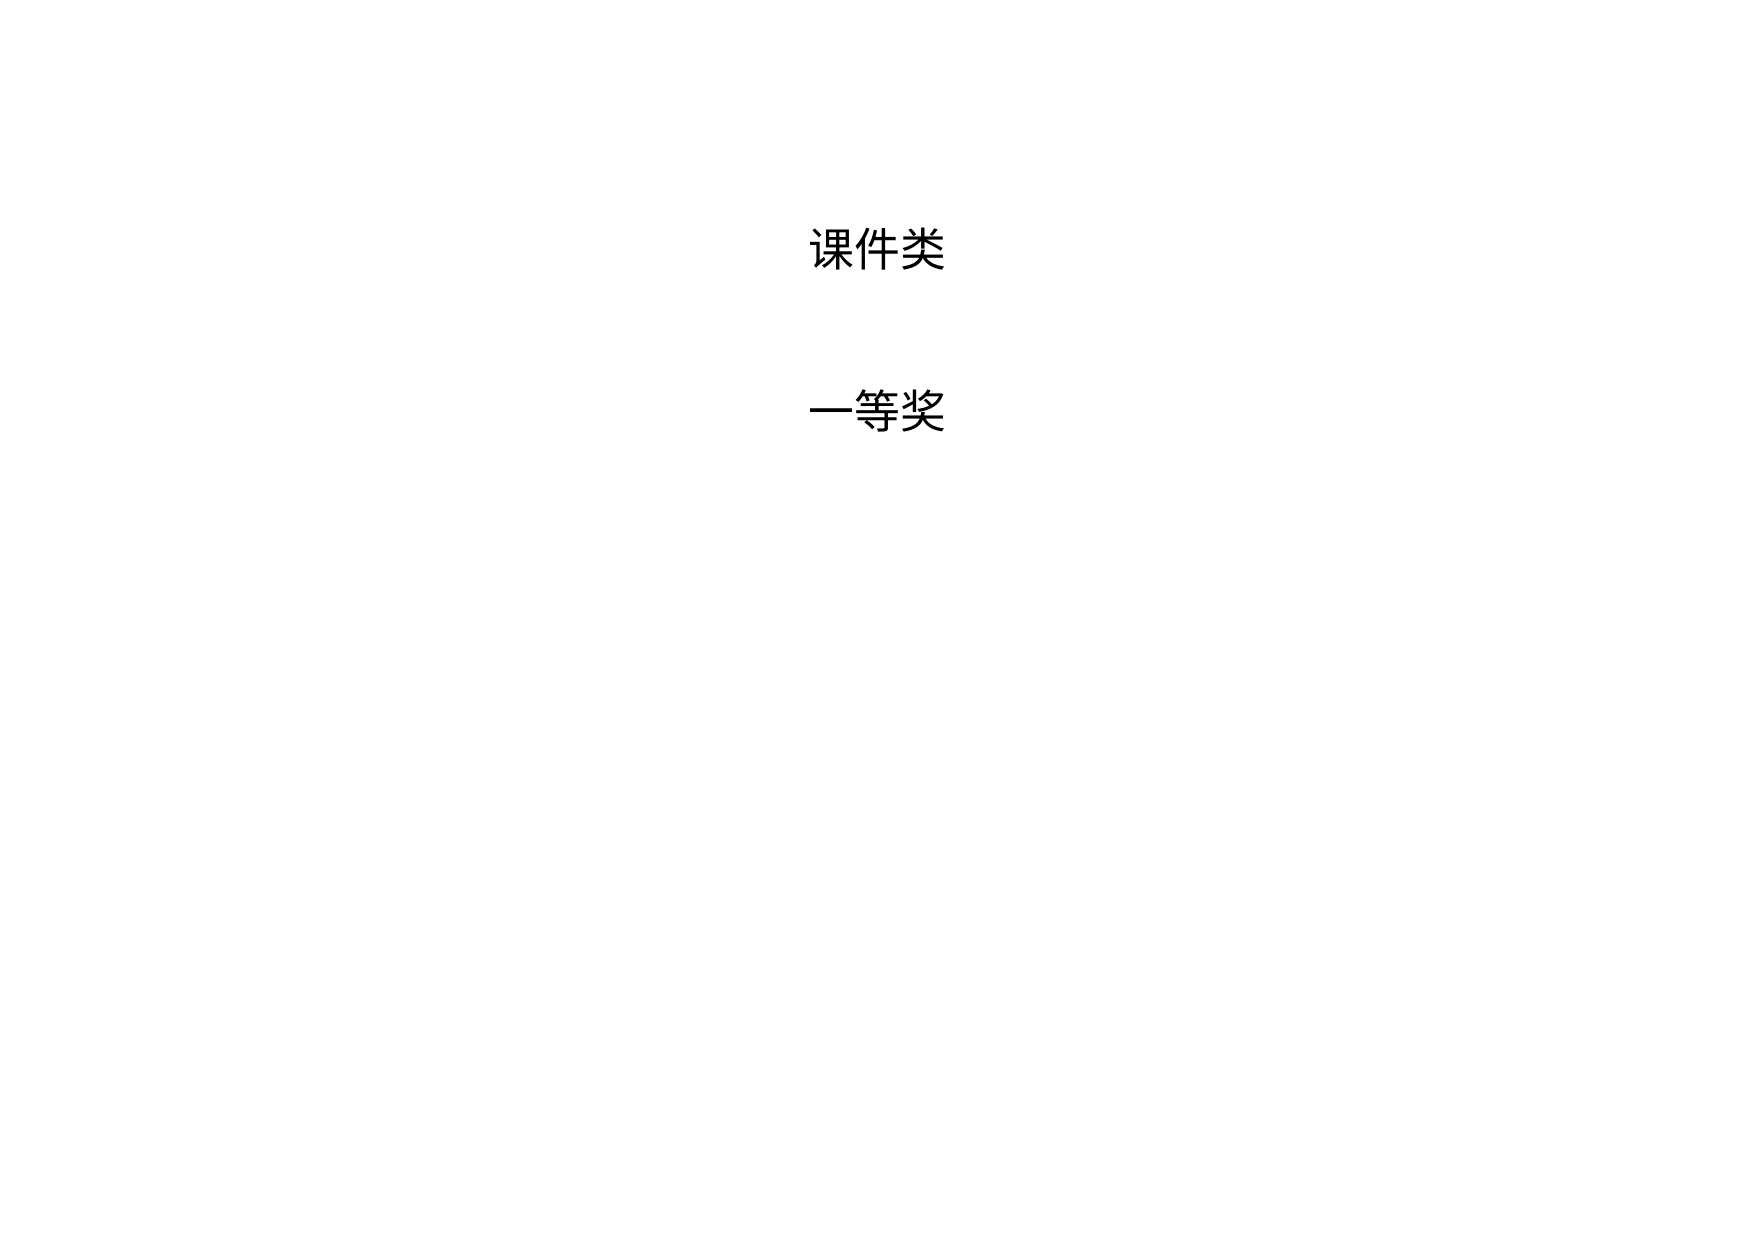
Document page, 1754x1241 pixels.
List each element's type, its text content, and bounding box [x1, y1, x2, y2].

text 课件类 [150, 198, 1604, 295]
text 一等奖 [150, 360, 1604, 458]
